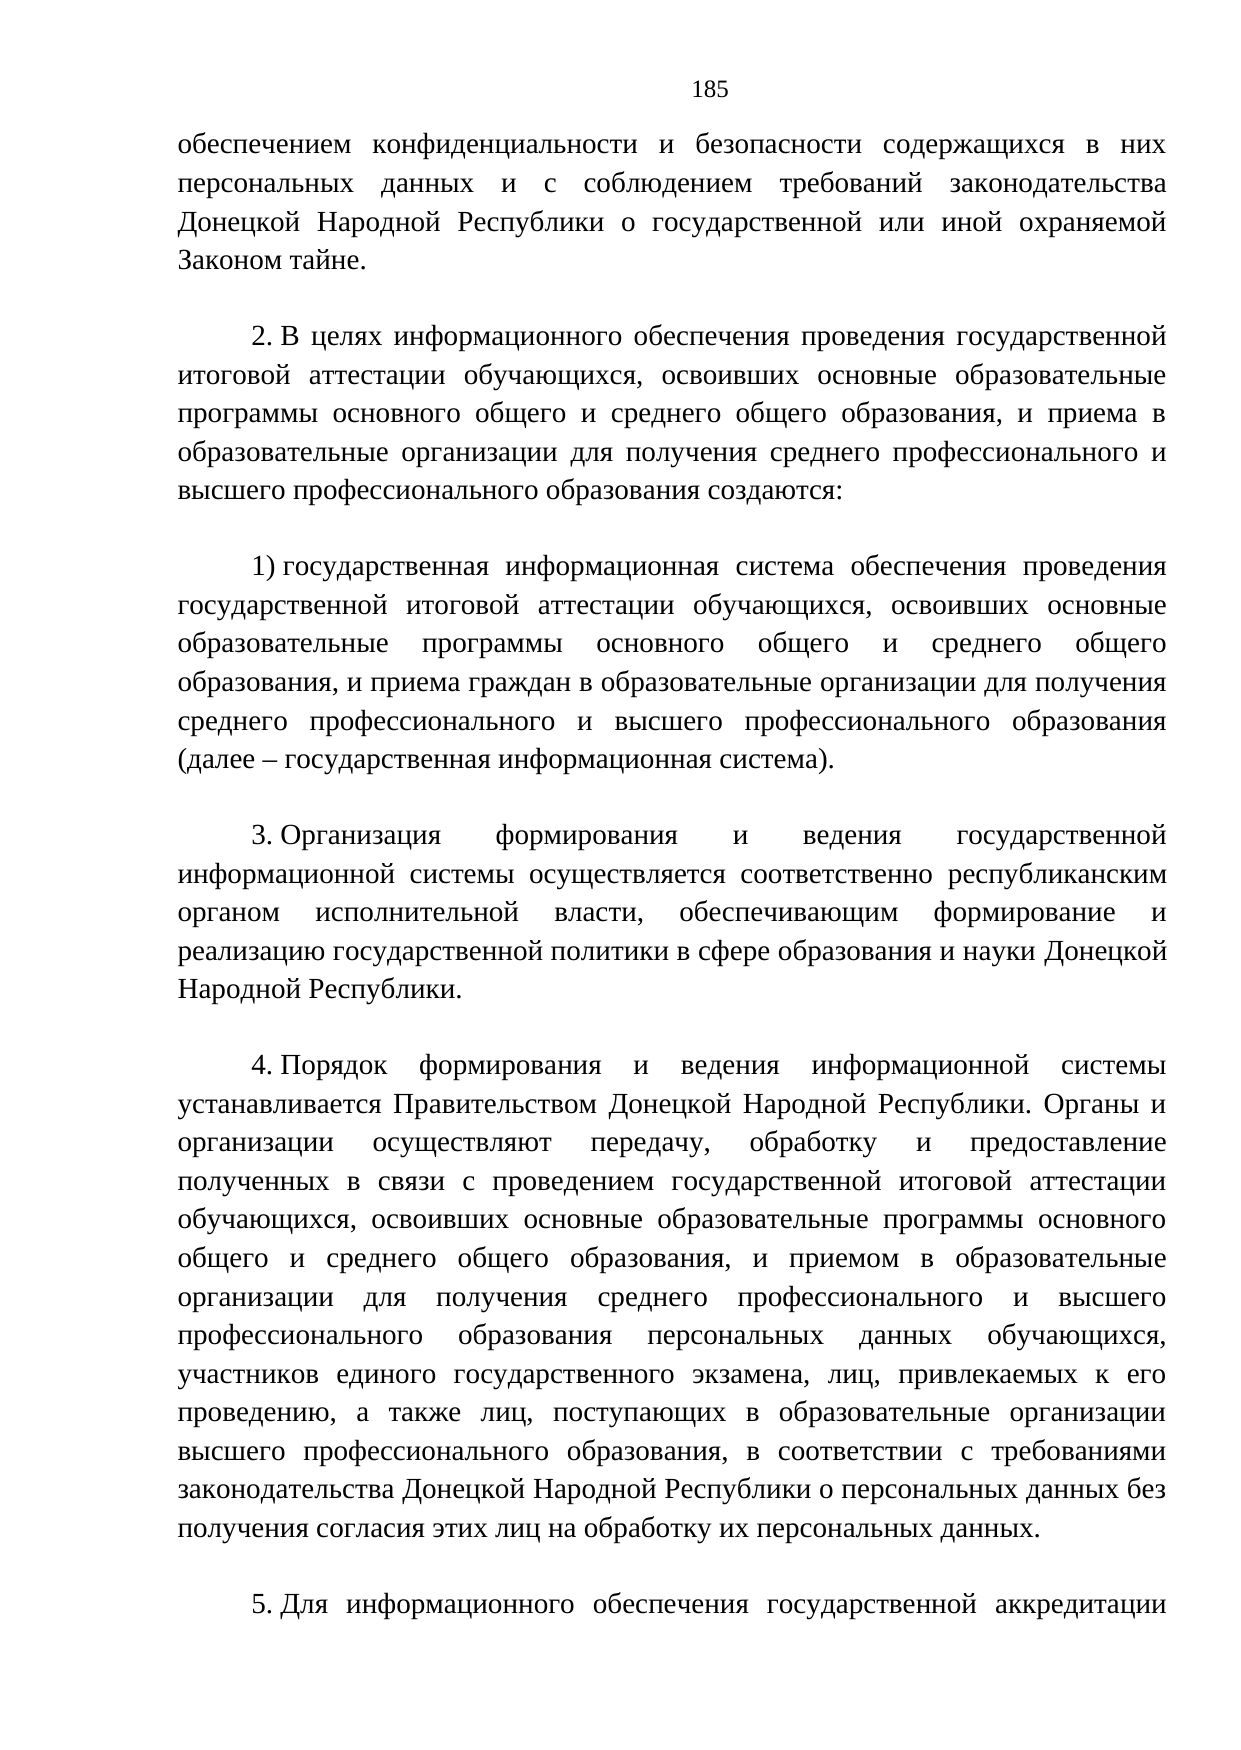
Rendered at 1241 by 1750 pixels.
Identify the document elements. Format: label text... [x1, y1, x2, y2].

text 4. Порядок формирования и ведения информационной системы устанавливается Правительством Донецкой Народной Республики. Органы и организации осуществляют передачу, обработку и предоставление полученных в связи с проведением государственной итоговой аттестации обучающихся, освоивших основные образовательные программы основного общего и среднего общего образования, и приемом в образовательные организации для получения среднего профессионального и высшего профессионального образования персональных данных обучающихся, участников единого государственного экзамена, лиц, привлекаемых к его проведению, а также лиц, поступающих в образовательные организации высшего профессионального образования, в соответствии с требованиями законодательства Донецкой Народной Республики о персональных данных без получения согласия этих лиц на обработку их персональных данных. [177, 1047, 1167, 1543]
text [177, 127, 1167, 276]
text 3. Организация формирования и ведения государственной информационной системы осуществляется соответственно республиканским органом исполнительной власти, обеспечивающим формирование и реализацию государственной политики в сфере образования и науки Донецкой Народной Республики. [177, 817, 1167, 1005]
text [177, 1586, 1167, 1619]
text 2. В целях информационного обеспечения проведения государственной итоговой аттестации обучающихся, освоивших основные образовательные программы основного общего и среднего общего образования, и приема в образовательные организации для получения среднего профессионального и высшего профессионального образования создаются: [177, 318, 1167, 506]
text 1) государственная информационная система обеспечения проведения государственной итоговой аттестации обучающихся, освоивших основные образовательные программы основного общего и среднего общего образования, и приема граждан в образовательные организации для получения среднего профессионального и высшего профессионального образования (далее – государственная информационная система). [177, 548, 1167, 775]
